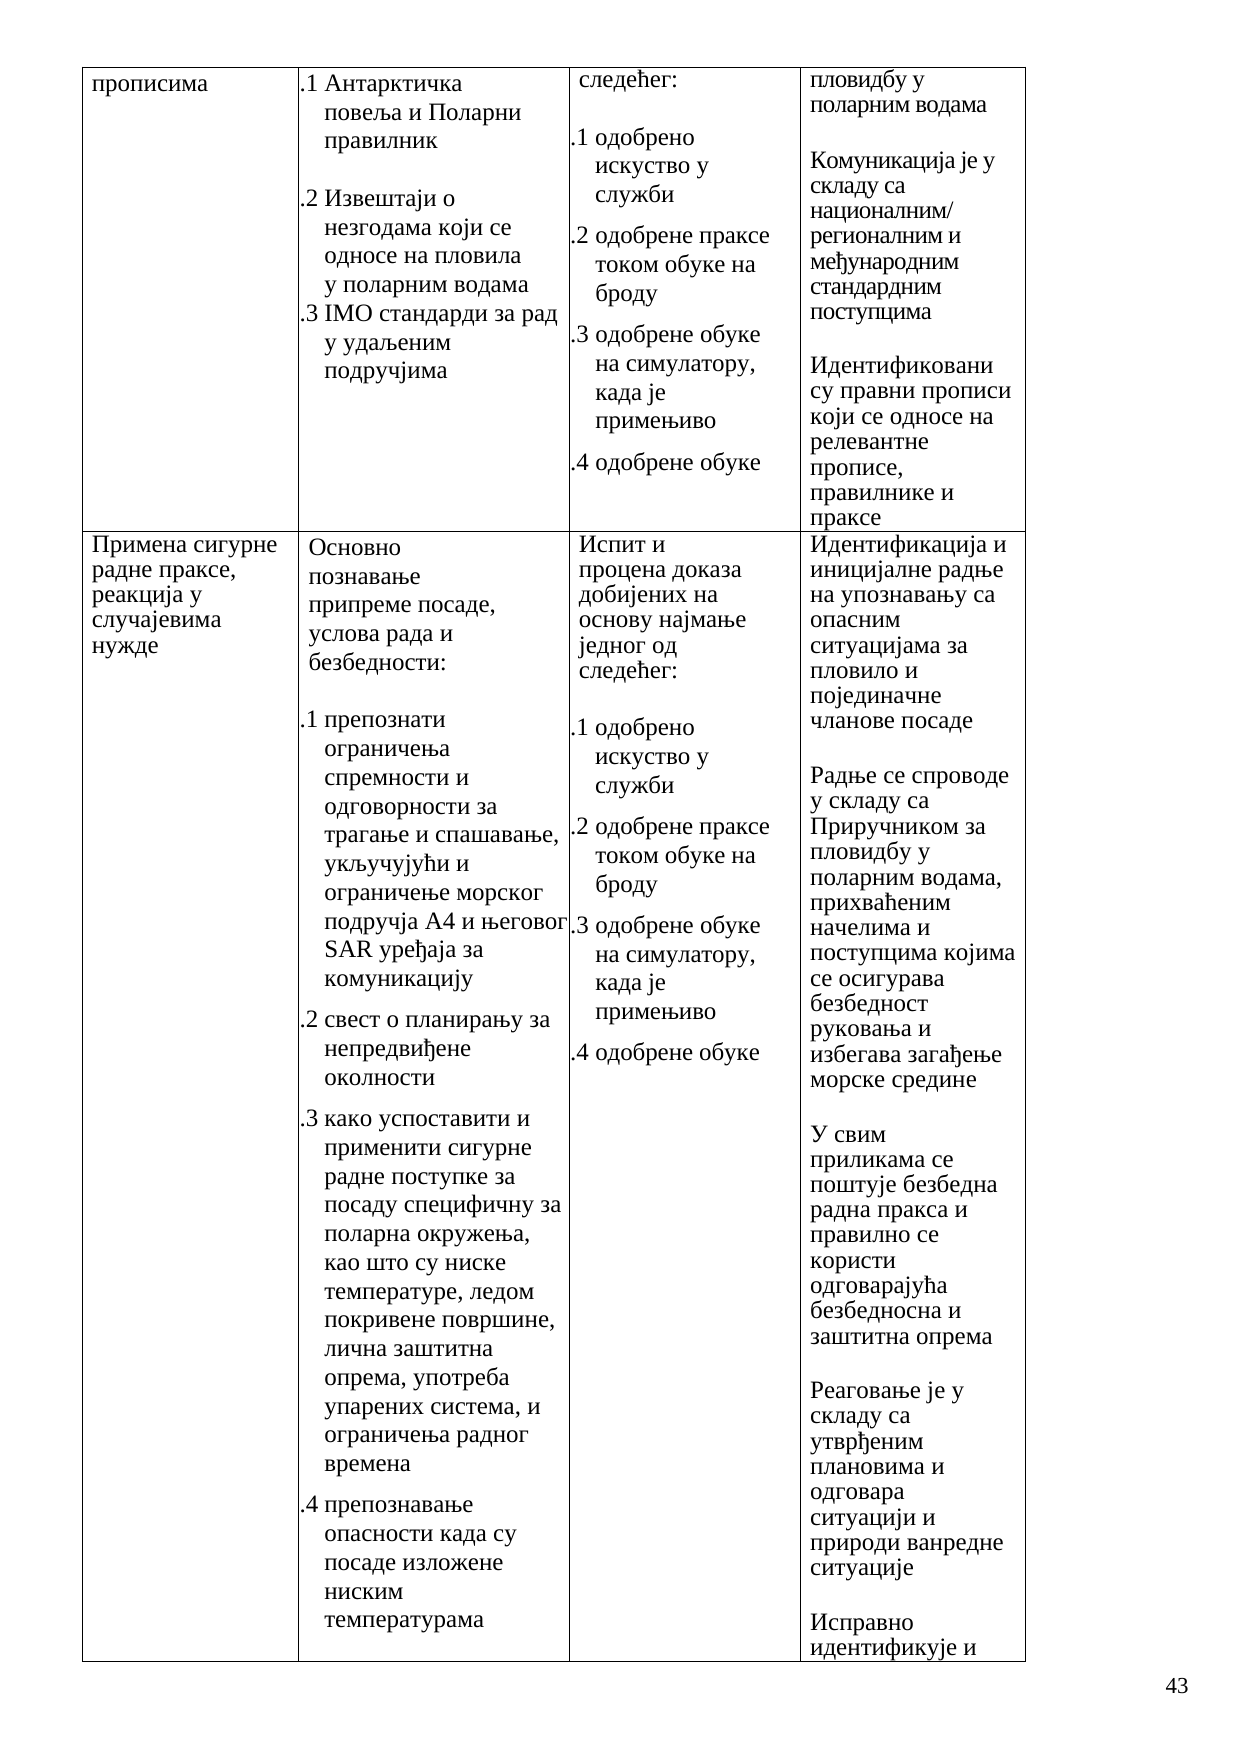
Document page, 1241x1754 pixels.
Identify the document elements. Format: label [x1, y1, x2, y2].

table_cell [801, 532, 1025, 1661]
table_cell [570, 532, 800, 1661]
table_cell [299, 68, 569, 531]
table_cell [570, 68, 800, 531]
table_cell [83, 68, 298, 531]
table_cell [299, 532, 569, 1661]
table_cell [801, 68, 1025, 531]
table_cell [83, 532, 298, 1661]
